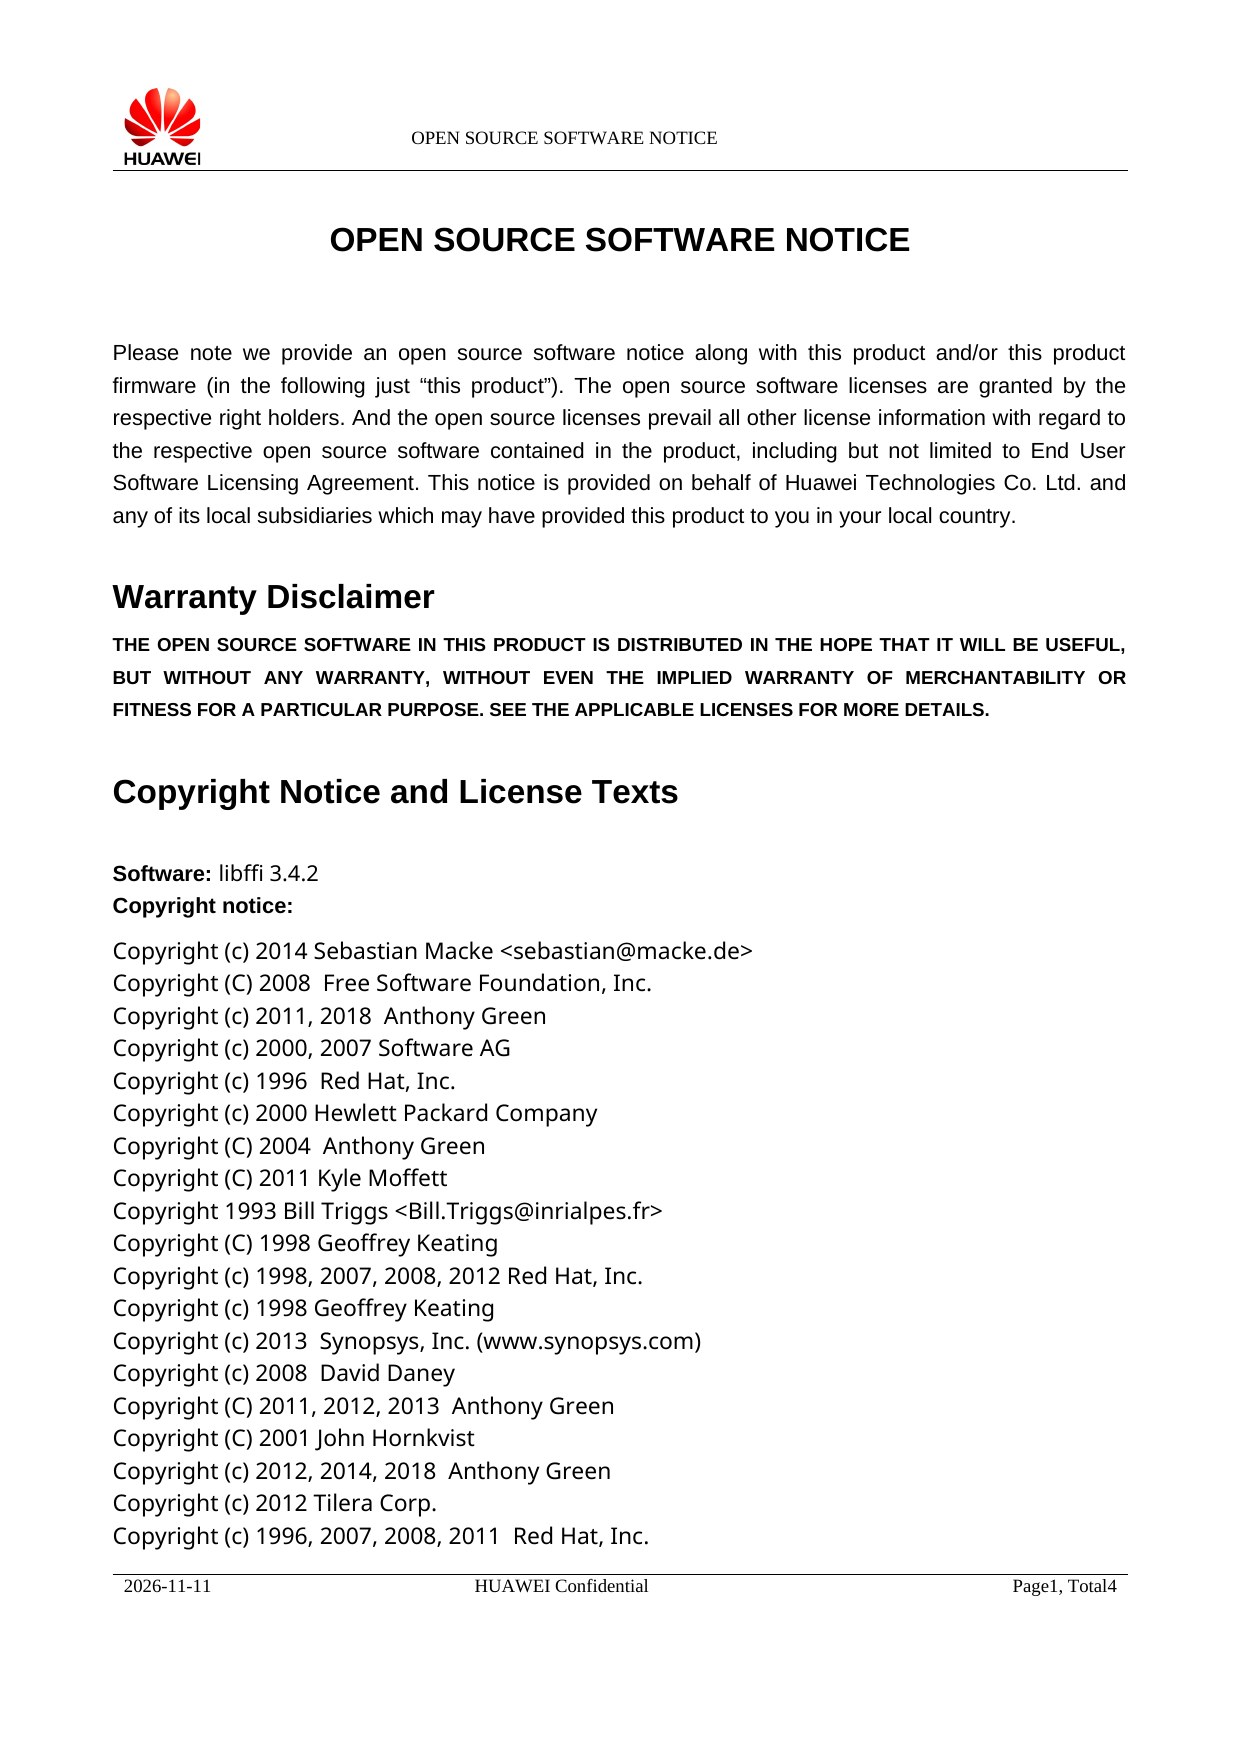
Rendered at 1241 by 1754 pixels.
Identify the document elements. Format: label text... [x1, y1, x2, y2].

text Copyright Notice and License Texts [112, 759, 1128, 824]
title Software: libffi 3.4.2 [112, 856, 1128, 889]
text Please note we provide an open source software notice along with this product and/or this product firmware (in the following just “this product”). The open source software licenses are granted by the respective right holders. And the open source licenses prevail all other license information with regard to the respective open source software contained in the product, including but not limited to End User Software Licensing Agreement. This notice is provided on behalf of Huawei Technologies Co. Ltd. and any of its local subsidiaries which may have provided this product to you in your local country. [112, 336, 1128, 531]
text OPEN SOURCE SOFTWARE NOTICE [112, 206, 1128, 271]
text Copyright notice: [112, 889, 1128, 921]
text The open source software in this product is distributed in the hope that it will be useful, but WITHOUT ANY WARRANTY, without even the implied warranty of MERCHANTABILITY or FITNESS FOR A PARTICULAR PURPOSE. See the applicable licenses for more details. [112, 629, 1128, 726]
text Warranty Disclaimer [112, 564, 1128, 629]
picture [124, 88, 201, 165]
